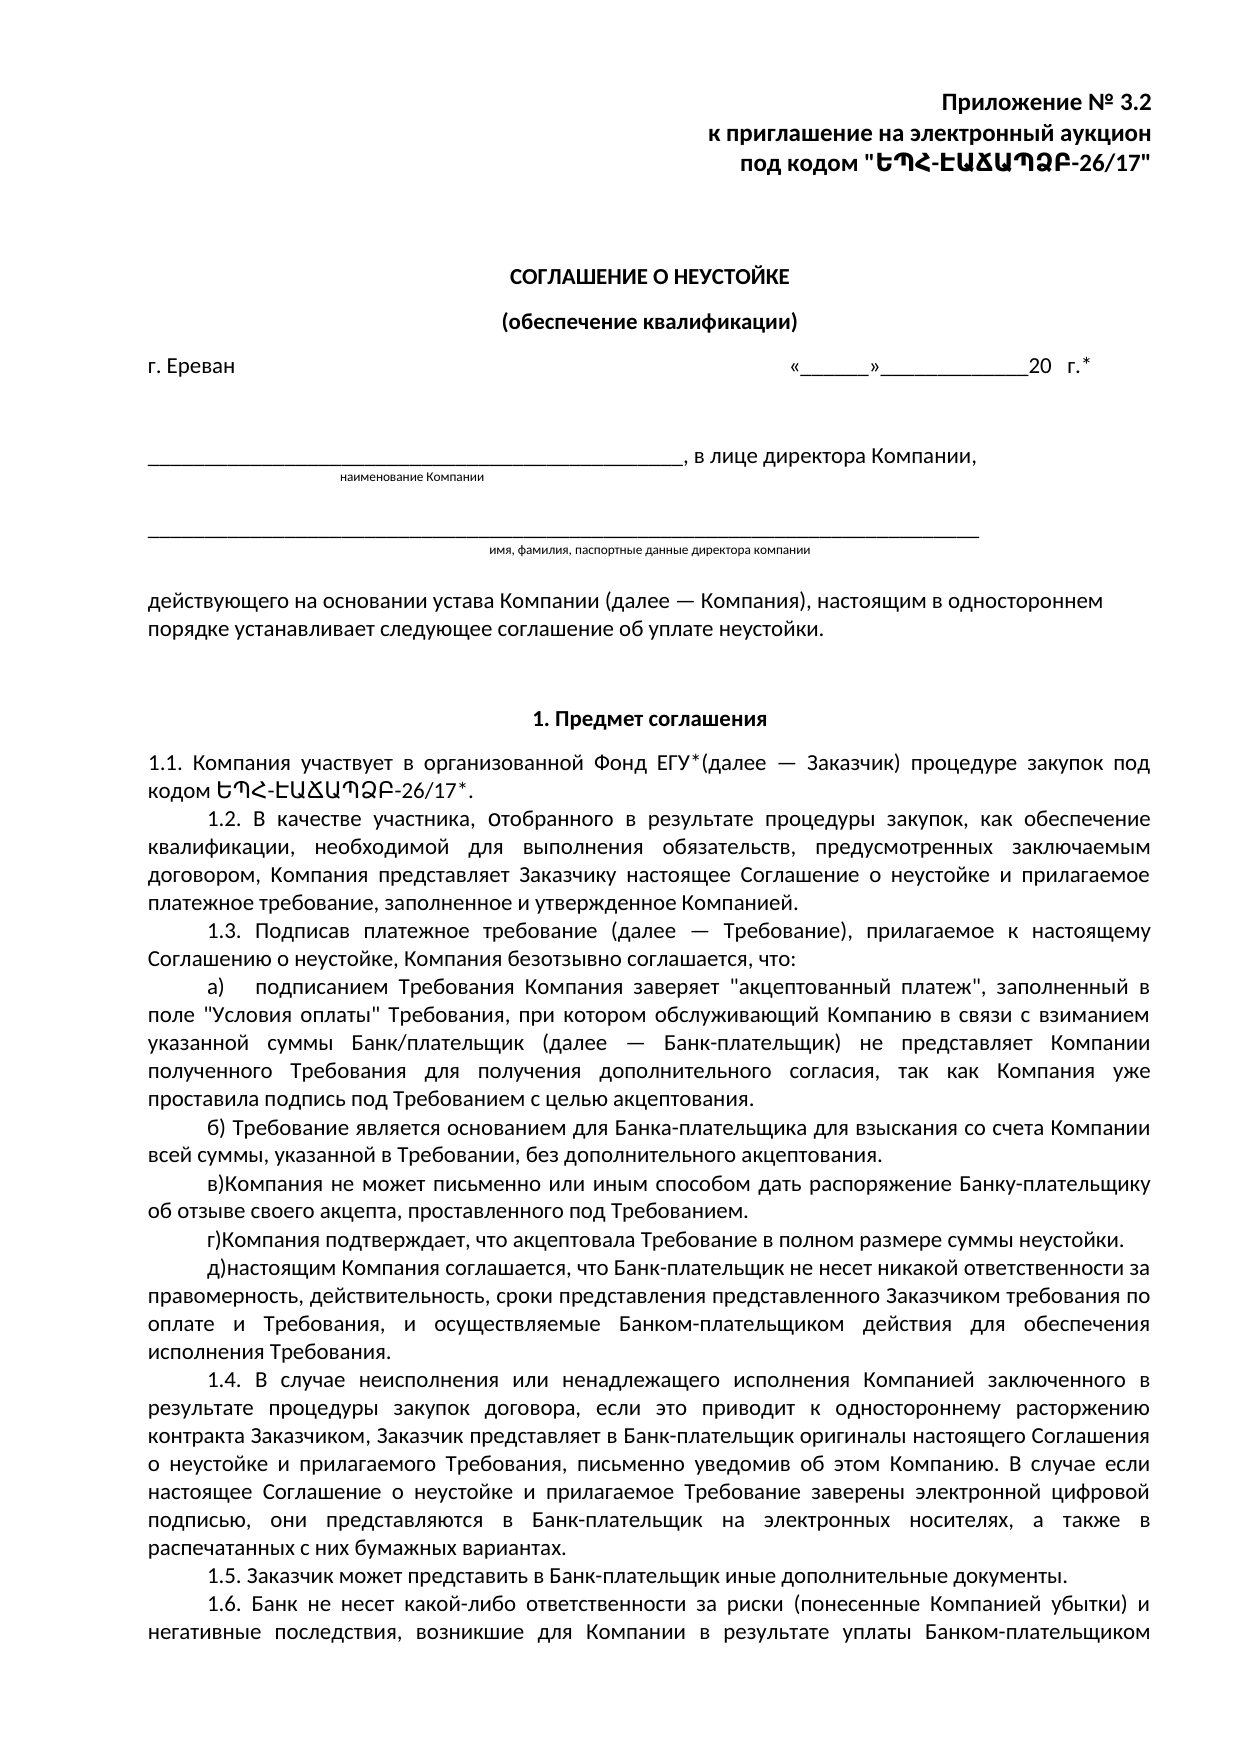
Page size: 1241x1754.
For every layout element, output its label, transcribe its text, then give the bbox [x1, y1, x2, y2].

text 1. Предмет соглашения [148, 704, 1152, 732]
text а) подписанием Требования Компания заверяет "акцептованный платеж", заполненный в поле "Условия оплаты" Требования, при котором обслуживающий Компанию в связи с взиманием указанной суммы Банк/плательщик (далее — Банк-плательщик) не представляет Компании полученного Требования для получения дополнительного согласия, так как Компания уже проставила подпись под Требованием с целью акцептования. [148, 972, 1152, 1113]
text д)настоящим Компания соглашается, что Банк-плательщик не несет никакой ответственности за правомерность, действительность, сроки представления представленного Заказчиком требования по оплате и Требования, и осуществляемые Банком-плательщиком действия для обеспечения исполнения Требования. [148, 1253, 1152, 1365]
text 1.2. В качестве участника, օтобранного в результате процедуры закупок, как обеспечение квалификации, необходимой для выполнения обязательств, предусмотренных заключаемым договором, Kомпания представляет Заказчику настоящее Соглашение о неустойке и прилагаемое платежное требование, заполненное и утвержденное Компанией. [148, 804, 1152, 916]
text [148, 1589, 1152, 1645]
text действующего на основании устава Компании (далее — Компания), настоящим в одностороннем [148, 586, 1152, 614]
text под кодом "ԵՊՀ-ԷԱՃԱՊՁԲ-26/17" [177, 147, 1152, 178]
table_header «______»_____________20 г.* [635, 351, 1104, 396]
text _________________________________________________________________________ [148, 513, 1152, 542]
text б) Требование является основанием для Банка-плательщика для взыскания со счета Компании всей суммы, указанной в Требовании, без дополнительного акцептования. [148, 1113, 1152, 1169]
text наименование Компании [340, 469, 1152, 497]
text имя, фамилия, паспортные данные директора компании [148, 542, 1152, 569]
text _______________________________________________, в лице директора Компании, [148, 441, 1152, 469]
text г)Компания подтверждает, что акцептовала Требование в полном размере суммы неустойки. [148, 1225, 1152, 1253]
text (обеспечение квалификации) [148, 307, 1152, 335]
text 1.4. В случае неисполнения или ненадлежащего исполнения Компанией заключенного в результате процедуры закупок договора, если это приводит к одностороннему расторжению контракта Заказчиком, Заказчик представляет в Банк-плательщик оригиналы настоящего Соглашения о неустойке и прилагаемого Требования, письменно уведомив об этом Компанию. В случае если настоящее Соглашение о неустойке и прилагаемое Требование заверены электронной цифровой подписью, они представляются в Банк-плательщик на электронных носителях, а также в распечатанных с них бумажных вариантах. [148, 1365, 1152, 1561]
text 1.1. Компания участвует в организованной Фонд ЕГУ*(далее — Заказчик) процедуре закупок под кодом ԵՊՀ-ԷԱՃԱՊՁԲ-26/17*. [148, 748, 1152, 804]
text порядке устанавливает следующее соглашение об уплате неустойки. [148, 614, 1152, 642]
text к приглашение на электронный аукцион [177, 117, 1152, 147]
text СОГЛАШЕНИЕ О НЕУСТОЙКЕ [148, 262, 1152, 290]
text в)Компания не может письменно или иным способом дать распоряжение Банку-плательщику об отзыве своего акцепта, проставленного под Требованием. [148, 1169, 1152, 1225]
text 1.5. Заказчик может представить в Банк-плательщик иные дополнительные документы. [148, 1561, 1152, 1589]
table_header г. Ереван [136, 351, 635, 396]
text 1.3. Подписав платежное требование (далее — Требование), прилагаемое к настоящему Соглашению о неустойке, Компания безотзывно соглашается, что: [148, 916, 1152, 972]
text Приложение № 3.2 [148, 86, 1152, 117]
